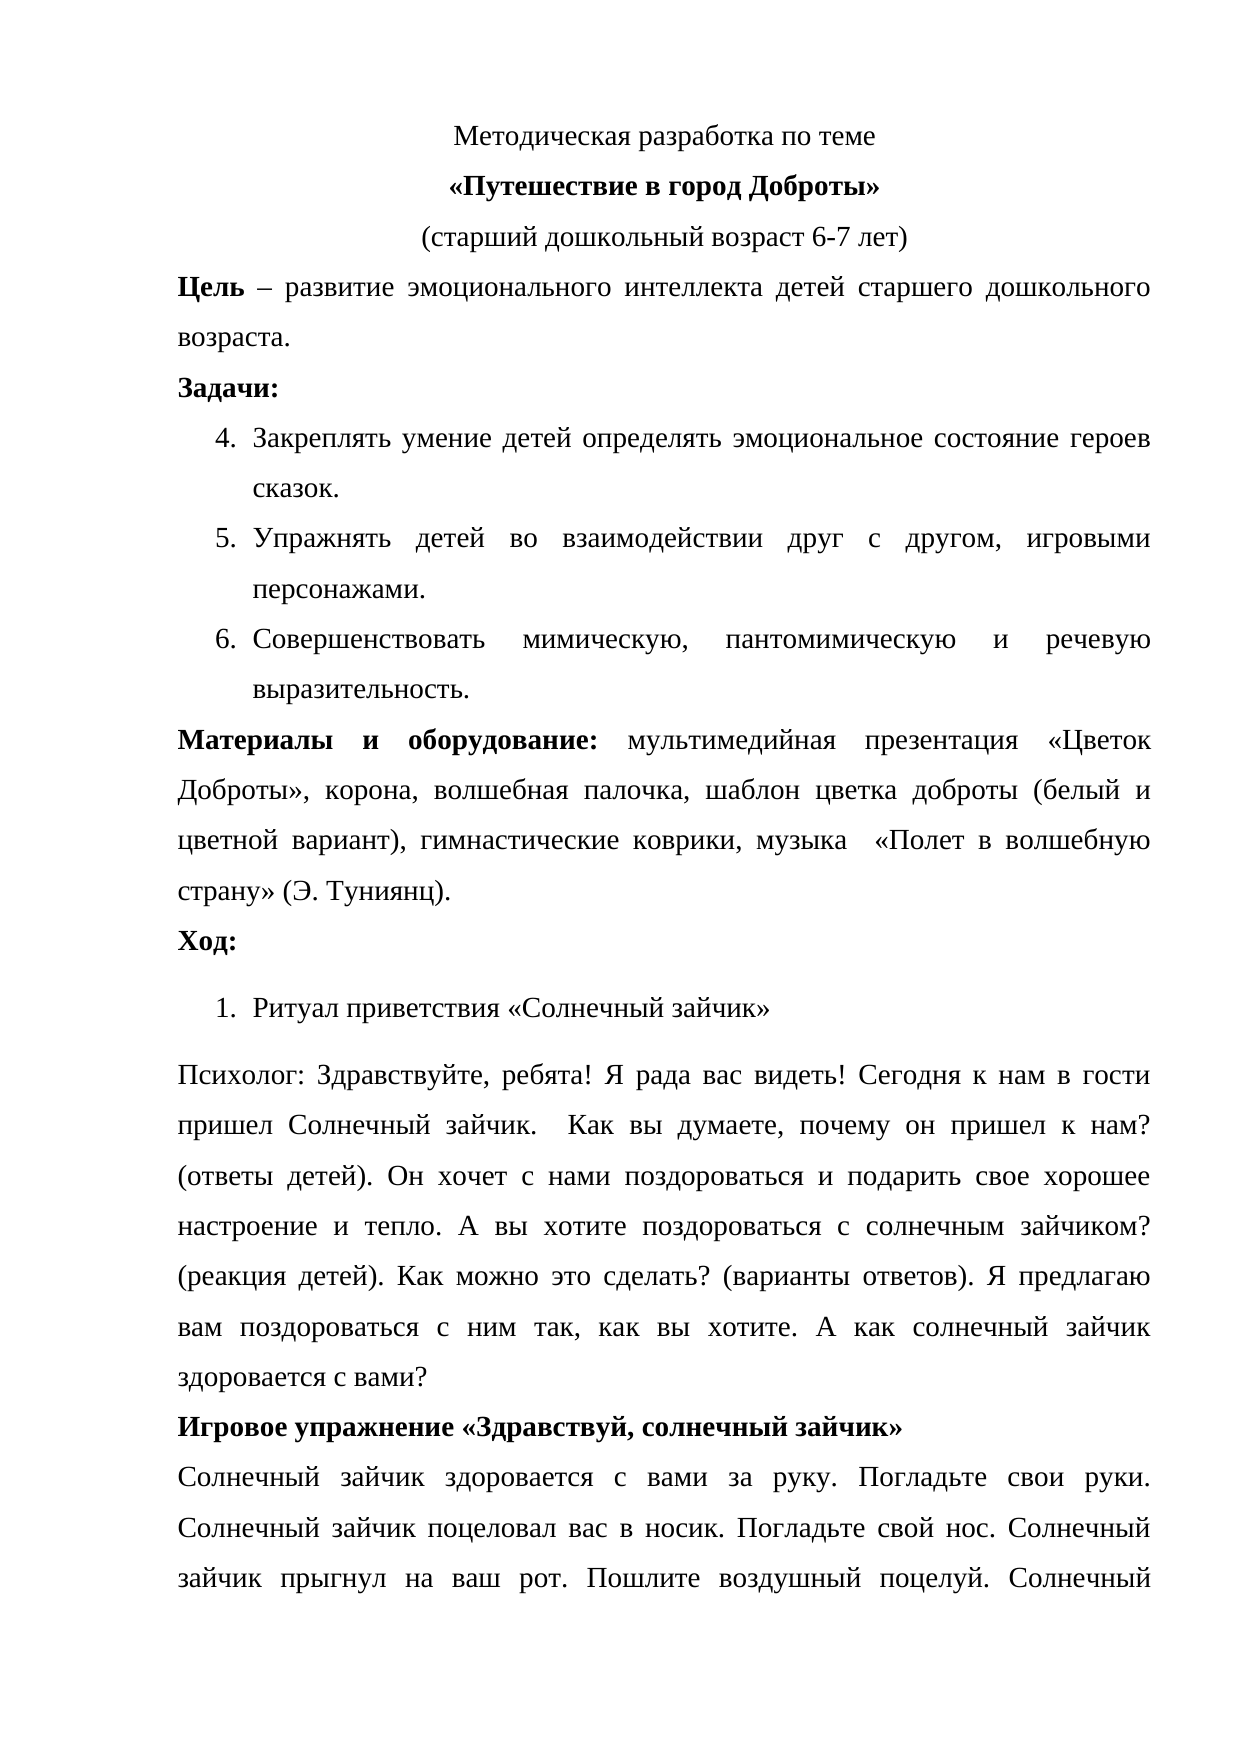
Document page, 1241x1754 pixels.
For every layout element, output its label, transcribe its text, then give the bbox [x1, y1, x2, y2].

list Совершенствовать мимическую, пантомимическую и речевую выразительность. [215, 621, 1152, 705]
text Методическая разработка по теме [177, 118, 1152, 152]
text Задачи: [177, 370, 1152, 403]
text Игровое упражнение «Здравствуй, солнечный зайчик» [177, 1409, 1152, 1443]
list Ритуал приветствия «Солнечный зайчик» [215, 990, 1152, 1024]
text Материалы и оборудование: мультимедийная презентация «Цветок Доброты», корона, волшебная палочка, шаблон цветка доброты (белый и цветной вариант), гимнастические коврики, музыка «Полет в волшебную страну» (Э. Туниянц). [177, 722, 1152, 906]
text Цель – развитие эмоционального интеллекта детей старшего дошкольного возраста. [177, 269, 1152, 353]
list Упражнять детей во взаимодействии друг с другом, игровыми персонажами. [215, 521, 1152, 604]
text (старший дошкольный возраст 6-7 лет) [177, 219, 1152, 252]
list Закреплять умение детей определять эмоциональное состояние героев сказок. [215, 420, 1152, 504]
text Ход: [177, 923, 1152, 957]
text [177, 1459, 1152, 1594]
text «Путешествие в город Доброты» [177, 168, 1152, 202]
text Психолог: Здравствуйте, ребята! Я рада вас видеть! Сегодня к нам в гости пришел Солнечный зайчик. Как вы думаете, почему он пришел к нам? (ответы детей). Он хочет с нами поздороваться и подарить свое хорошее настроение и тепло. А вы хотите поздороваться с солнечным зайчиком? (реакция детей). Как можно это сделать? (варианты ответов). Я предлагаю вам поздороваться с ним так, как вы хотите. А как солнечный зайчик здоровается с вами? [177, 1057, 1152, 1392]
